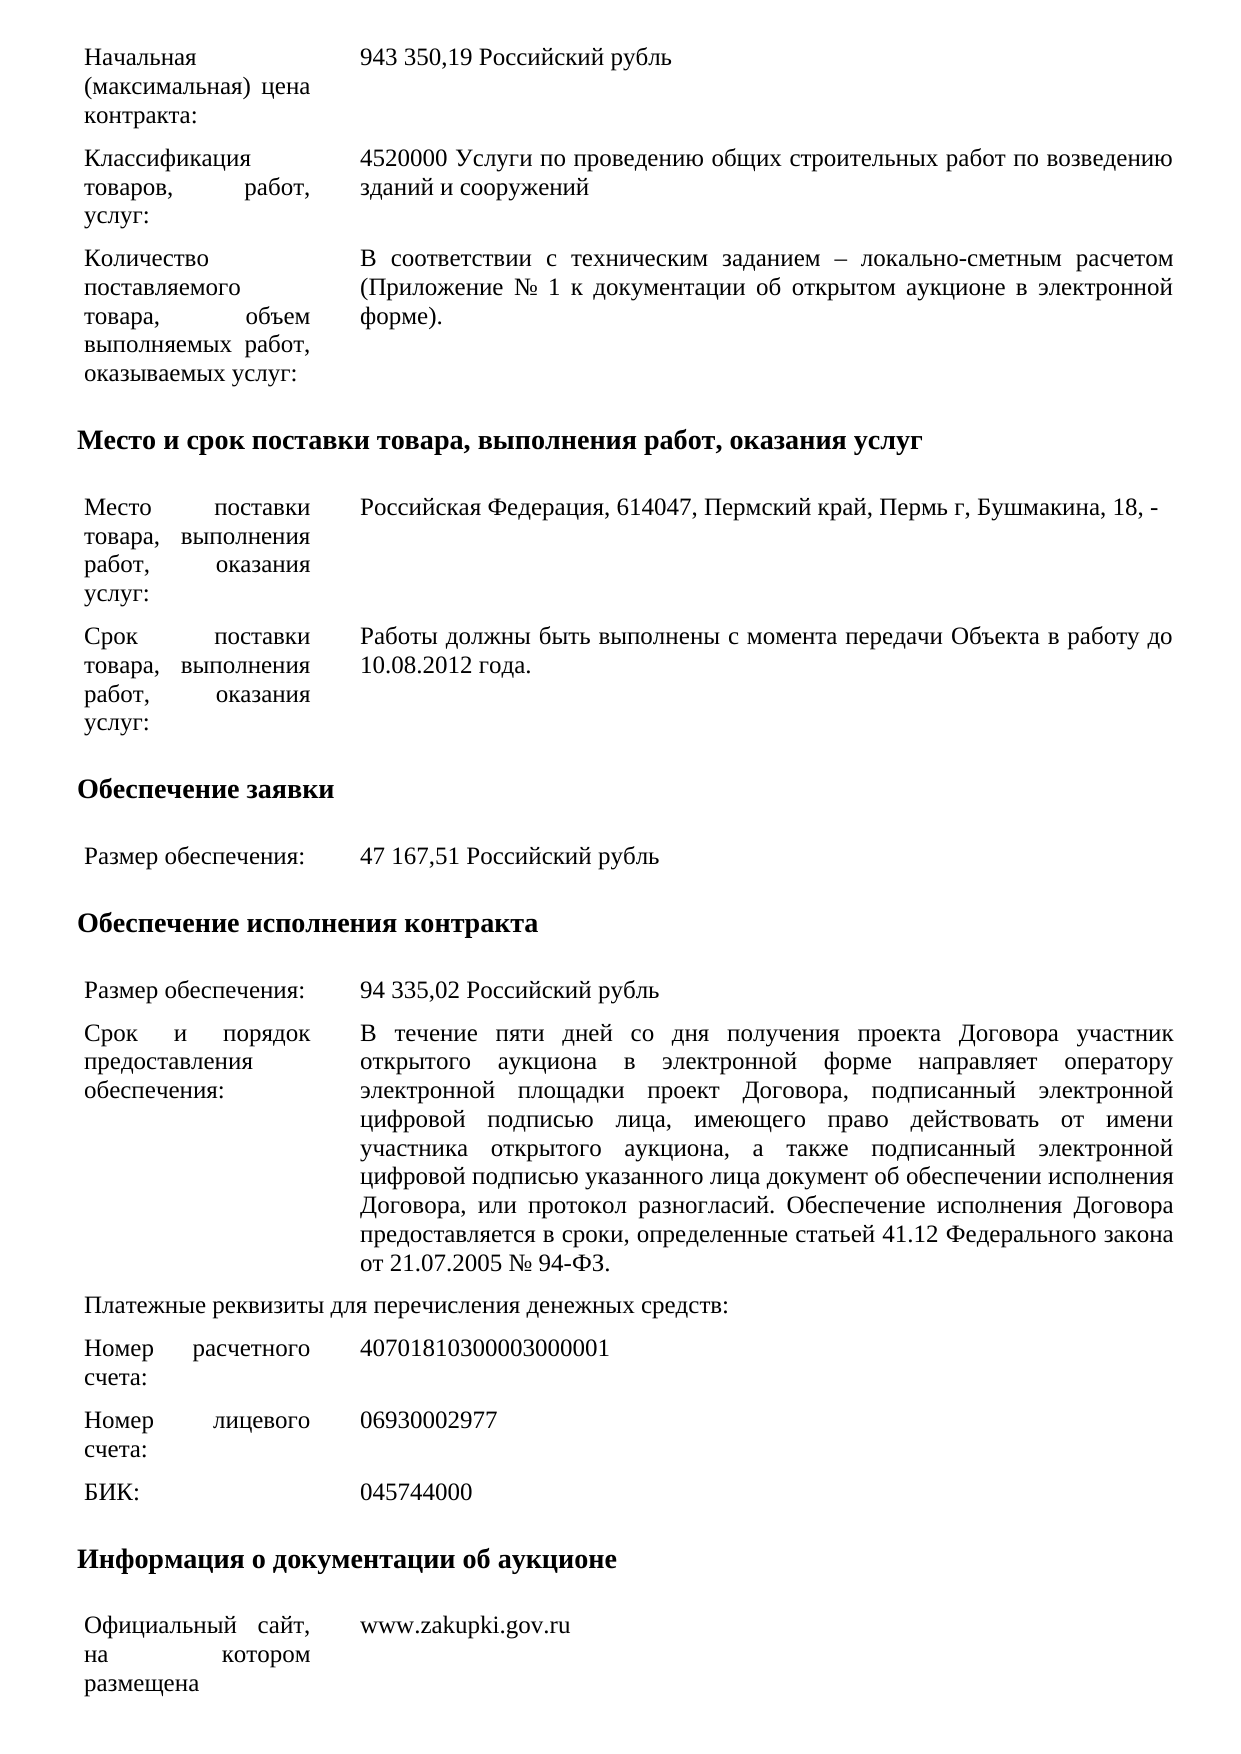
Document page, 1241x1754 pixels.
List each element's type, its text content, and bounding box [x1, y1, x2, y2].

table_cell Срок и порядок предоставления обеспечения: [77, 1011, 353, 1283]
table_header Российская Федерация, 614047, Пермский край, Пермь г, Бушмакина, 18, - [353, 485, 1181, 614]
table_header 47 167,51 Российский рубль [353, 834, 1181, 877]
table_cell Номер расчетного счета: [77, 1326, 353, 1398]
text Обеспечение исполнения контракта [77, 906, 1181, 938]
table_cell Начальная (максимальная) цена контракта: [77, 35, 353, 136]
table_header Место поставки товара, выполнения работ, оказания услуг: [77, 485, 353, 614]
table_cell В течение пяти дней со дня получения проекта Договора участник открытого аукциона в электронной форме направляет оператору электронной площадки проект Договора, подписанный электронной цифровой подписью лица, имеющего право действовать от имени участника открытого аукциона, а также подписанный электронной цифровой подписью указанного лица документ об обеспечении исполнения Договора, или протокол разногласий. Обеспечение исполнения Договора предоставляется в сроки, определенные статьей 41.12 Федерального закона от 21.07.2005 № 94-ФЗ. [353, 1011, 1181, 1283]
text Обеспечение заявки [77, 772, 1181, 805]
text Информация о документации об аукционе [77, 1542, 1181, 1574]
table_cell 06930002977 [353, 1398, 1181, 1470]
table_cell БИК: [77, 1470, 353, 1513]
table_cell Количество поставляемого товара, объем выполняемых работ, оказываемых услуг: [77, 236, 353, 394]
table_cell 045744000 [353, 1470, 1181, 1513]
table_header 94 335,02 Российский рубль [353, 968, 1181, 1011]
table_cell Срок поставки товара, выполнения работ, оказания услуг: [77, 614, 353, 743]
table_header Размер обеспечения: [77, 834, 353, 877]
table_cell Классификация товаров, работ, услуг: [77, 136, 353, 236]
table_header Размер обеспечения: [77, 968, 353, 1011]
table_header www.zakupki.gov.ru [353, 1603, 1181, 1704]
table_cell Номер лицевого счета: [77, 1398, 353, 1470]
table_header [77, 1603, 353, 1704]
table_cell Работы должны быть выполнены с момента передачи Объекта в работу до 10.08.2012 года. [353, 614, 1181, 743]
table_cell 40701810300003000001 [353, 1326, 1181, 1398]
table_cell 943 350,19 Российский рубль [353, 35, 1181, 136]
table_cell 4520000 Услуги по проведению общих строительных работ по возведению зданий и сооружений [353, 136, 1181, 236]
table_cell Платежные реквизиты для перечисления денежных средств: [77, 1284, 1181, 1326]
text Место и срок поставки товара, выполнения работ, оказания услуг [77, 423, 1181, 456]
table_cell В соответствии с техническим заданием – локально-сметным расчетом (Приложение № 1 к документации об открытом аукционе в электронной форме). [353, 236, 1181, 394]
